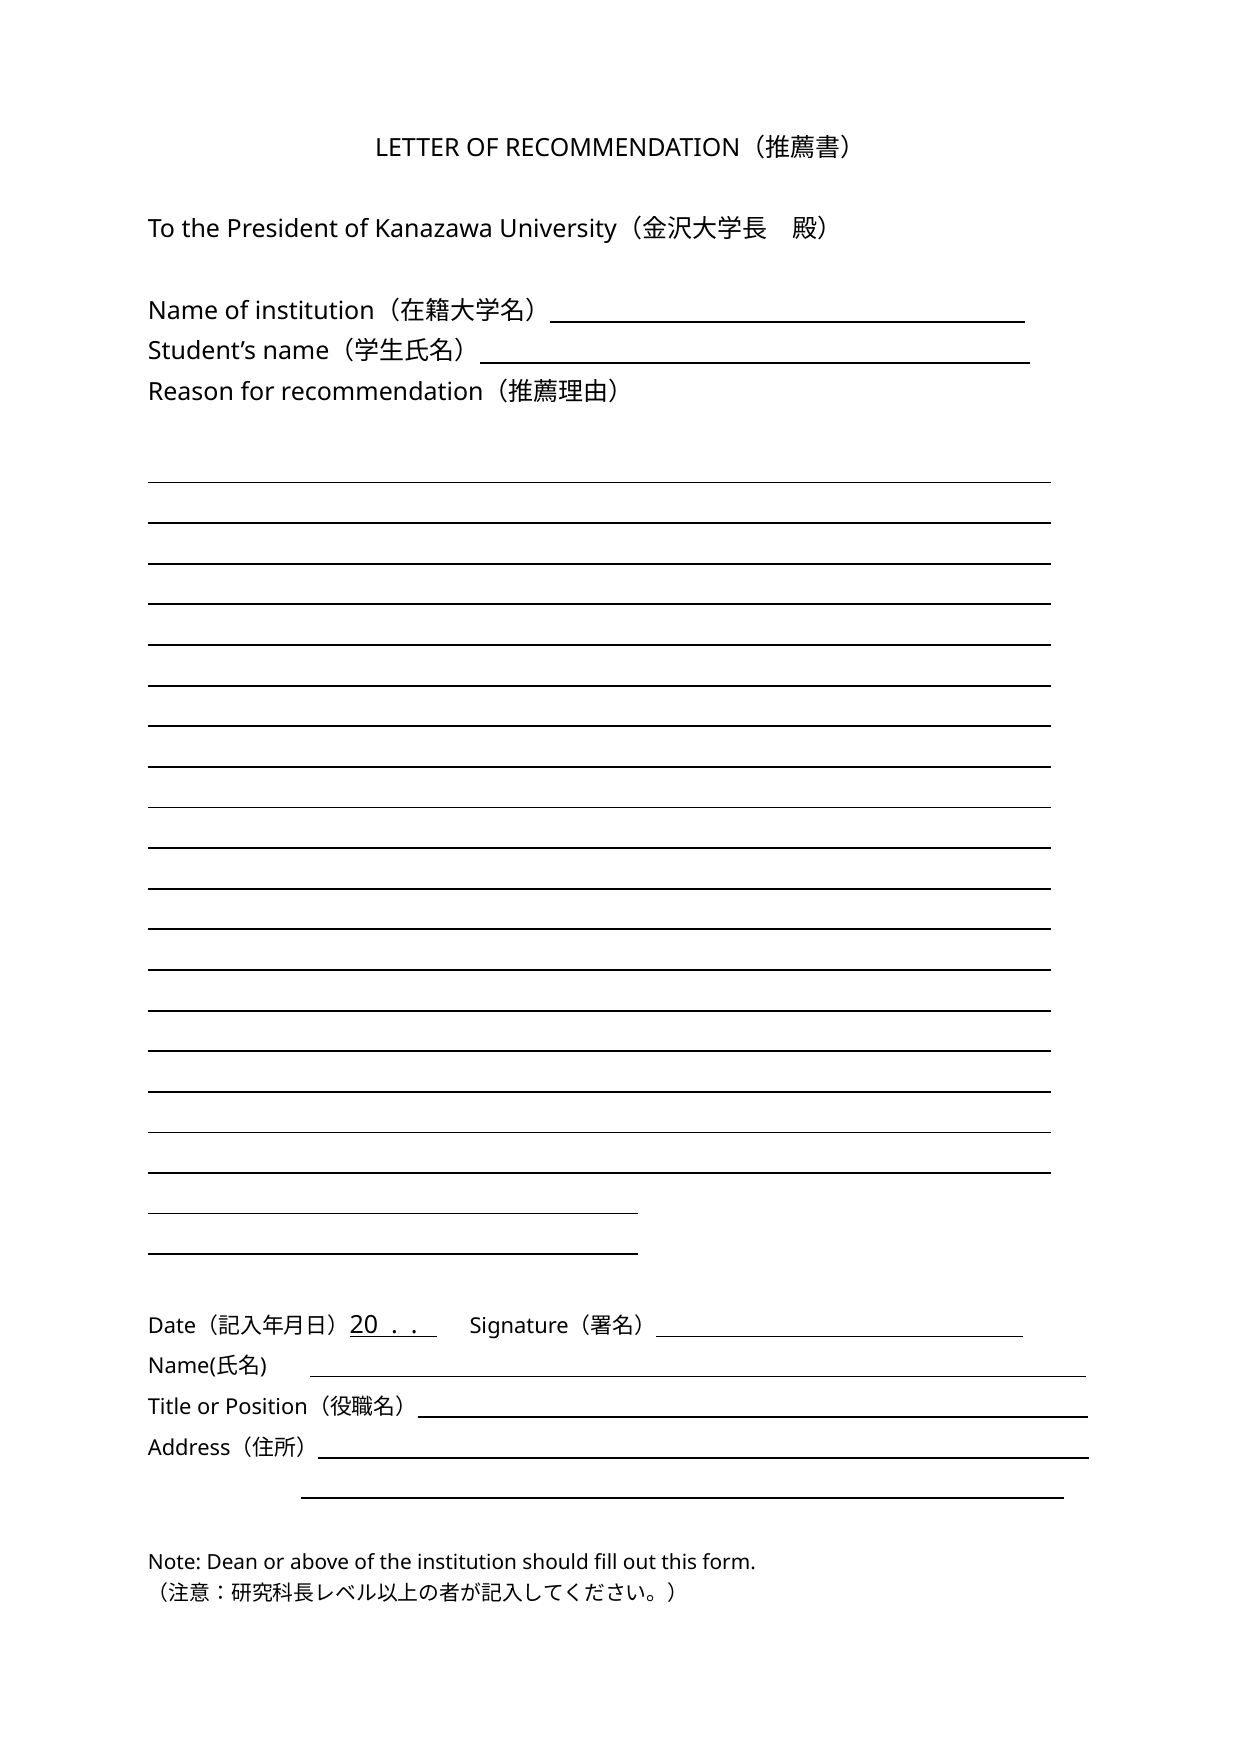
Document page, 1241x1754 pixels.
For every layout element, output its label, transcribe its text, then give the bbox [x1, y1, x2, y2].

text Title or Position（役職名） [148, 1385, 1092, 1425]
text To the President of Kanazawa University（金沢大学長 殿） [148, 207, 1092, 247]
text Name of institution（在籍大学名） [148, 288, 1092, 328]
text Reason for recommendation（推薦理由） [148, 369, 1092, 410]
text Address（住所） [148, 1425, 1092, 1466]
text LETTER OF RECOMMENDATION（推薦書） [148, 125, 1092, 166]
text Name(氏名) [148, 1344, 1092, 1385]
text （注意：研究科長レベル以上の者が記入してください。） [148, 1576, 1092, 1606]
text Note: Dean or above of the institution should fill out this form. [148, 1547, 1092, 1576]
text Date（記入年月日）20 . . Signature（署名） [148, 1303, 1092, 1344]
text Student’s name（学生氏名） [148, 328, 1092, 369]
